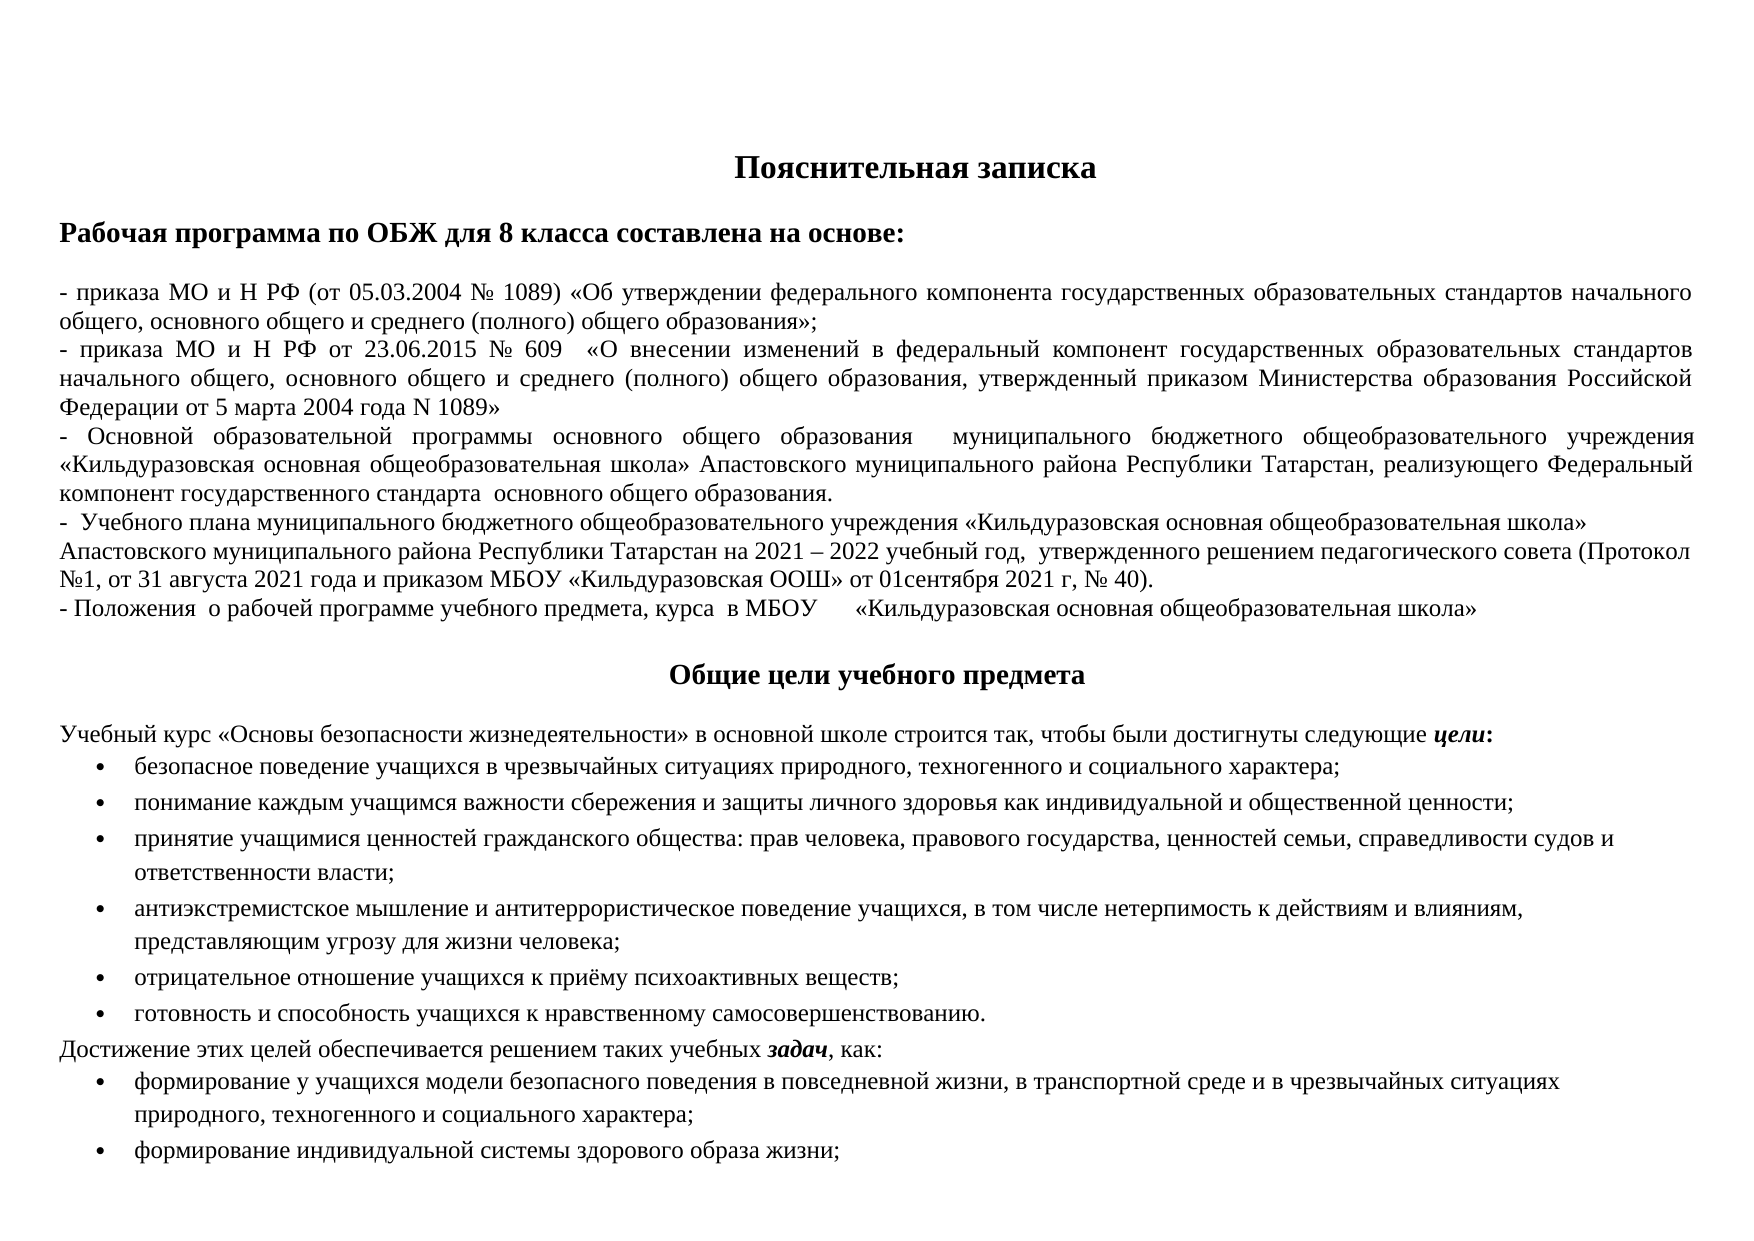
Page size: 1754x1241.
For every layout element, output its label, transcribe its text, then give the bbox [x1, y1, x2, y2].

subtitle - Положения о рабочей программе учебного предмета, курса в МБОУ «Кильдуразовская основная общеобразовательная школа» [59, 593, 1695, 622]
list готовность и способность учащихся к нравственному самосовершенствованию. [97, 998, 1695, 1027]
list отрицательное отношение учащихся к приёму психоактивных веществ; [97, 962, 1695, 991]
text Пояснительная записка [59, 148, 1695, 186]
text Рабочая программа по ОБЖ для 8 класса составлена на основе: [59, 215, 1695, 248]
text Учебный курс «Основы безопасности жизнедеятельности» в основной школе строится так, чтобы были достигнуты следующие цели: [59, 719, 1695, 748]
text - приказа МО и Н РФ от 23.06.2015 № 609 «О внесении изменений в федеральный компонент государственных образовательных стандартов начального общего, основного общего и среднего (полного) общего образования, утвержденный приказом Министерства образования Российской Федерации от 5 марта 2004 года N 1089» [59, 334, 1695, 421]
text Общие цели учебного предмета [59, 657, 1695, 691]
list понимание каждым учащимся важности сбережения и защиты личного здоровья как индивидуальной и общественной ценности; [97, 787, 1695, 816]
list формирование индивидуальной системы здорового образа жизни; [97, 1135, 1695, 1164]
text - Основной образовательной программы основного общего образования муниципального бюджетного общеобразовательного учреждения «Кильдуразовская основная общеобразовательная школа» Апастовского муниципального района Республики Татарстан, реализующего Федеральный компонент государственного стандарта основного общего образования. [59, 421, 1695, 507]
list принятие учащимися ценностей гражданского общества: прав человека, правового государства, ценностей семьи, справедливости судов и ответственности власти; [97, 823, 1695, 885]
list формирование у учащихся модели безопасного поведения в повседневной жизни, в транспортной среде и в чрезвычайных ситуациях природного, техногенного и социального характера; [97, 1066, 1695, 1128]
list безопасное поведение учащихся в чрезвычайных ситуациях природного, техногенного и социального характера; [97, 751, 1695, 780]
list антиэкстремистское мышление и антитеррористическое поведение учащихся, в том числе нетерпимость к действиям и влияниям, представляющим угрозу для жизни человека; [97, 893, 1695, 954]
subtitle - Учебного плана муниципального бюджетного общеобразовательного учреждения «Кильдуразовская основная общеобразовательная школа» Апастовского муниципального района Республики Татарстан на 2021 – 2022 учебный год, утвержденного решением педагогического совета (Протокол №1, от 31 августа 2021 года и приказом МБОУ «Кильдуразовская ООШ» от 01сентября 2021 г, № 40). [59, 507, 1695, 593]
text Достижение этих целей обеспечивается решением таких учебных задач, как: [59, 1034, 1695, 1063]
text - приказа МО и Н РФ (от 05.03.2004 № 1089) «Об утверждении федерального компонента государственных образовательных стандартов начального общего, основного общего и среднего (полного) общего образования»; [59, 277, 1695, 334]
